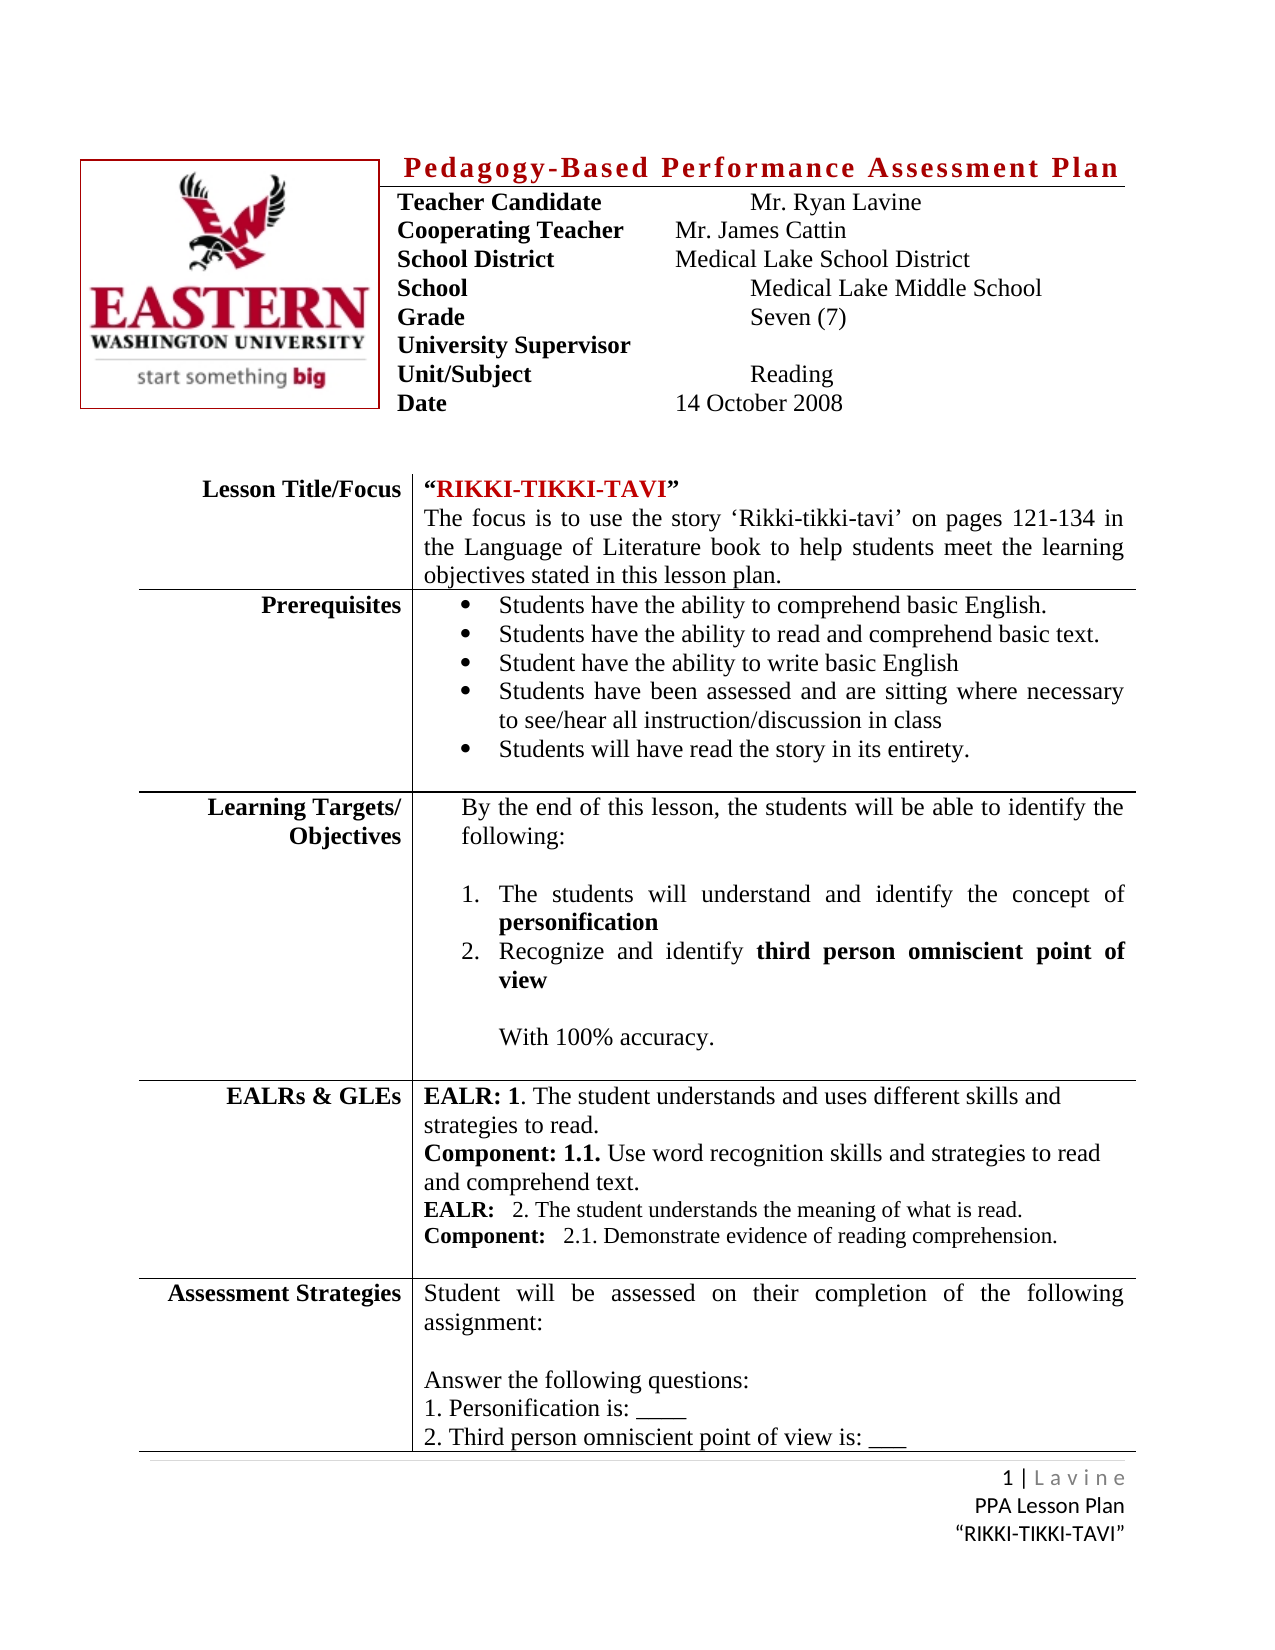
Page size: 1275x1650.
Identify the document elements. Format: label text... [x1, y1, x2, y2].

text Pedagogy-Based Performance Assessment Plan [150, 150, 1125, 186]
table_cell Learning Targets/ Objectives [139, 793, 412, 1080]
text School District [380, 244, 1125, 273]
table_cell EALRs & GLEs [139, 1081, 412, 1277]
text Teacher Candidate Mr. Ryan Lavine [380, 187, 1125, 215]
table_cell By the end of this lesson, the students will be able to identify the following: The students will understand and identify the concept of personification Recognize and identify third person omniscient point of view With 100% accuracy. [413, 793, 1136, 1080]
picture [81, 161, 378, 408]
table_header “RIKKI-TIKKI-TAVI” The focus is to use the story ‘Rikki-tikki-tavi’ on pages 121-134 in the Language of Literature book to help students meet the learning objectives stated in this lesson plan. [413, 474, 1136, 589]
table_cell EALR: 1. The student understands and uses different skills and strategies to read. Component: 1.1. Use word recognition skills and strategies to read and comprehend text. EALR: 2. The student understands the meaning of what is read. Component: 2.1. Demonstrate evidence of reading comprehension. [413, 1081, 1136, 1277]
table_cell Prerequisites [139, 590, 412, 791]
text Date 14 October 2008 [150, 388, 1125, 417]
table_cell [139, 1279, 412, 1451]
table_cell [413, 1279, 1136, 1451]
text School [380, 273, 1125, 302]
table_header Lesson Title/Focus [139, 474, 412, 589]
text Cooperating Teacher Mr. James Cattin [380, 215, 1125, 244]
text Unit/Subject Reading [380, 359, 1125, 388]
text University Supervisor [380, 330, 1125, 359]
table_cell Students have the ability to comprehend basic English. Students have the ability to read and comprehend basic text. Student have the ability to write basic English Students have been assessed and are sitting where necessary to see/hear all instruction/discussion in class Students will have read the story in its entirety. [413, 590, 1136, 791]
text Grade Seven (7) [380, 302, 1125, 330]
